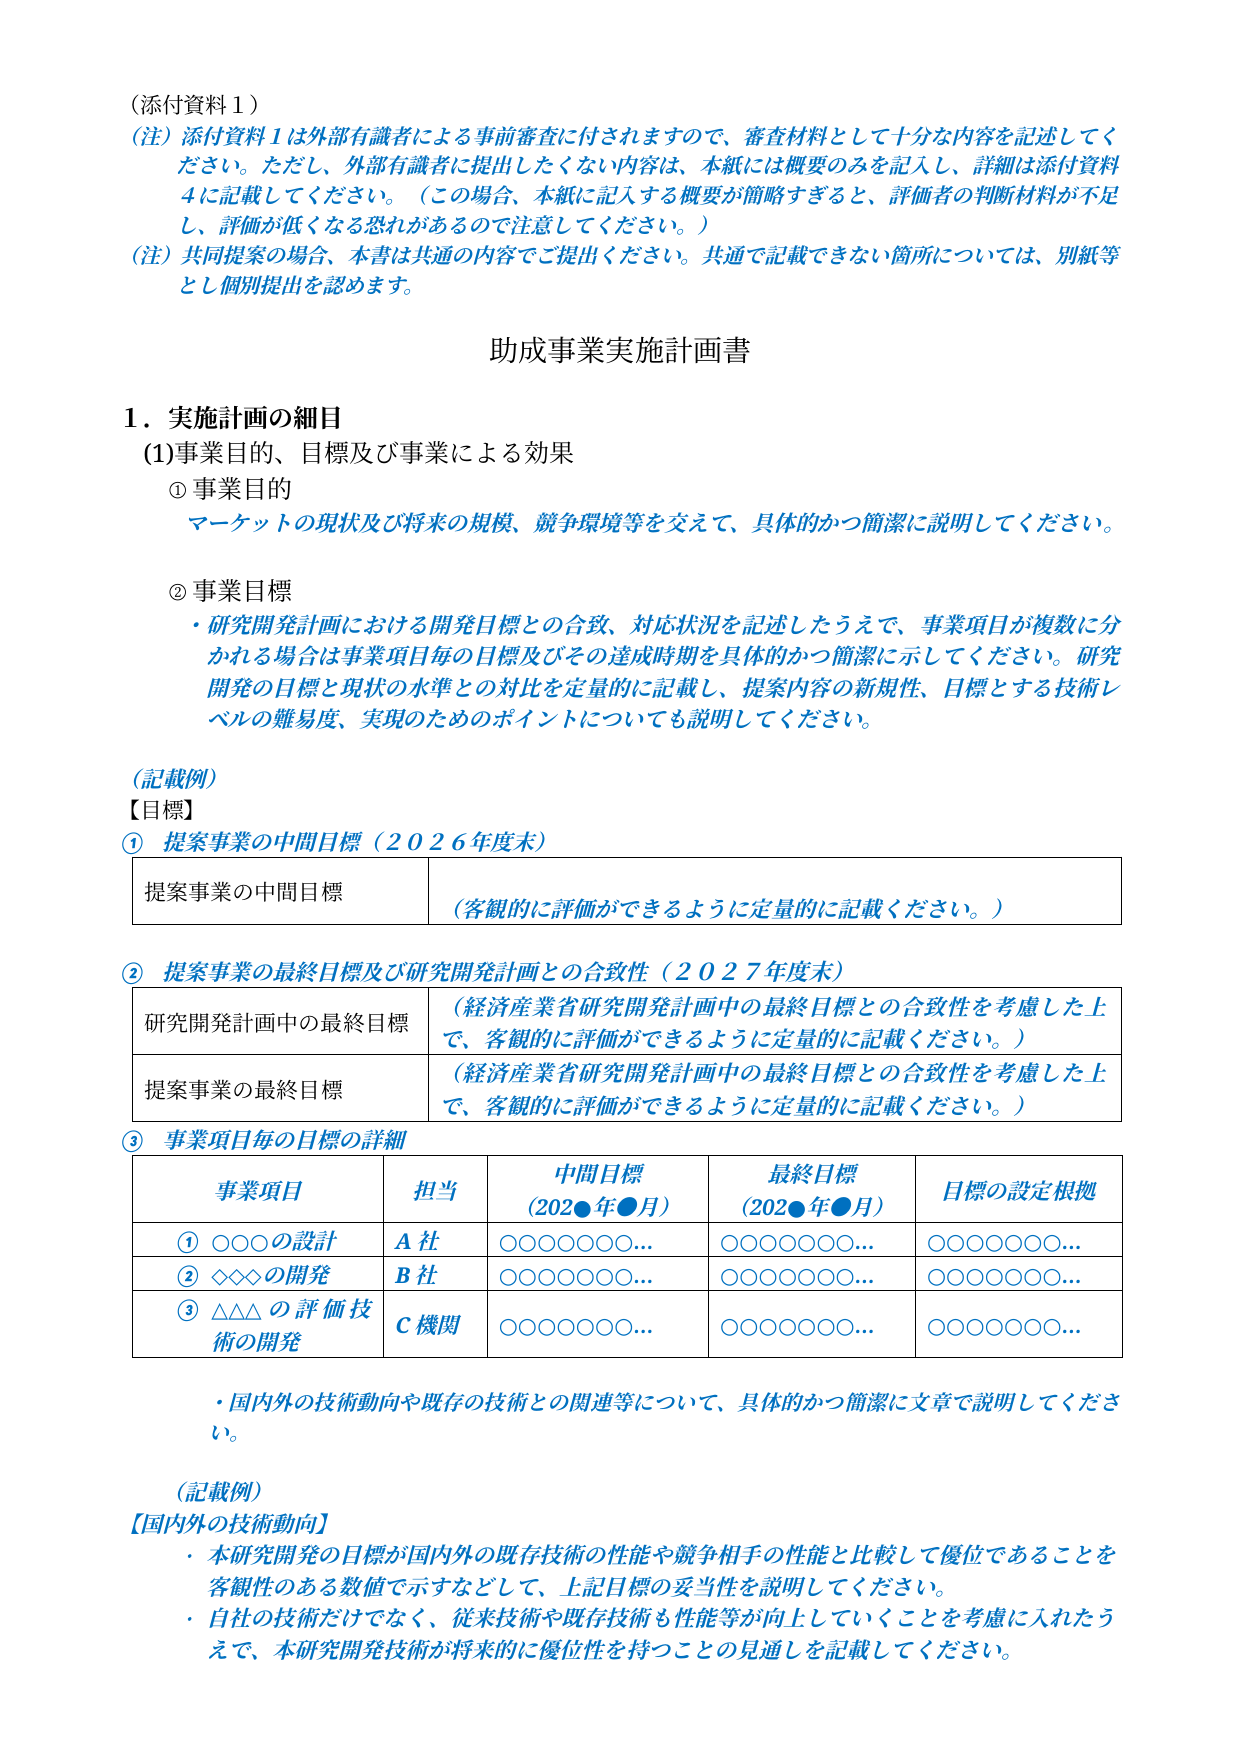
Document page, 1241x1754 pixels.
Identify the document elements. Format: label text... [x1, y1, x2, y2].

text ①事業目的 [118, 470, 1122, 506]
text (1)事業目的、目標及び事業による効果 [118, 434, 1122, 470]
table_cell 提案事業の最終目標 [133, 1055, 428, 1121]
list 自社の技術だけでなく、従来技術や既存技術も性能等が向上していくことを考慮に入れたうえで、本研究開発技術が将来的に優位性を持つことの見通しを記載してください。 [184, 1601, 1122, 1664]
text 【目標】 [118, 793, 1122, 825]
list 本研究開発の目標が国内外の既存技術の性能や競争相手の性能と比較して優位であることを客観性のある数値で示すなどして、上記目標の妥当性を説明してください。 [184, 1538, 1122, 1601]
text （添付資料１） [118, 89, 1122, 120]
table_cell ○○○の設計 [133, 1223, 383, 1256]
table_cell （経済産業省研究開発計画中の最終目標との合致性を考慮した上で、客観的に評価ができるように定量的に記載ください。） [429, 1055, 1121, 1121]
table_header 研究開発計画中の最終目標 [133, 988, 428, 1054]
text ・国内外の技術動向や既存の技術との関連等について、具体的かつ簡潔に文章で説明してください。 [207, 1386, 1122, 1446]
text （注）共同提案の場合、本書は共通の内容でご提出ください。共通で記載できない箇所については、別紙等とし個別提出を認めます。 [118, 240, 1122, 299]
text ②事業目標 [118, 572, 1122, 608]
text マーケットの現状及び将来の規模、競争環境等を交えて、具体的かつ簡潔に説明してください。 [118, 506, 1122, 538]
text 助成事業実施計画書 [118, 328, 1122, 370]
table_header 提案事業の中間目標 [133, 858, 428, 923]
table_header 担当 [384, 1156, 487, 1222]
text 【国内外の技術動向】 [118, 1507, 1122, 1538]
text （記載例） [118, 762, 1122, 793]
table_cell A社 [384, 1223, 487, 1256]
list 提案事業の最終目標及び研究開発計画との合致性（２０２７年度末） [118, 954, 1122, 987]
table_cell ○○○○○○○… [488, 1223, 708, 1256]
table_cell C機関 [384, 1291, 487, 1357]
table_header 目標の設定根拠 [916, 1156, 1122, 1222]
table_cell ○○○○○○○… [916, 1257, 1122, 1290]
list 提案事業の中間目標（２０２６年度末） [118, 825, 1122, 857]
table_header 最終目標 （202●年●月） [709, 1156, 915, 1222]
table_cell ○○○○○○○… [709, 1223, 915, 1256]
table_header 中間目標 （202●年●月） [488, 1156, 708, 1222]
text １．実施計画の細目 [118, 398, 1122, 434]
table_header （経済産業省研究開発計画中の最終目標との合致性を考慮した上で、客観的に評価ができるように定量的に記載ください。） [429, 988, 1121, 1054]
text （記載例） [162, 1476, 1122, 1507]
table_cell ○○○○○○○… [916, 1291, 1122, 1357]
list 事業項目毎の目標の詳細 [118, 1122, 1122, 1155]
table_header 事業項目 [133, 1156, 383, 1222]
text （注）添付資料１は外部有識者による事前審査に付されますので、審査材料として十分な内容を記述してください。ただし、外部有識者に提出したくない内容は、本紙には概要のみを記入し、詳細は添付資料４に記載してください。（この場合、本紙に記入する概要が簡略すぎると、評価者の判断材料が不足し、評価が低くなる恐れがあるので注意してください。） [118, 120, 1122, 240]
table_cell ○○○○○○○… [709, 1257, 915, 1290]
table_cell △△△の評価技術の開発 [133, 1291, 383, 1357]
table_header （客観的に評価ができるように定量的に記載ください。） [429, 858, 1121, 923]
table_cell B社 [384, 1257, 487, 1290]
table_cell ○○○○○○○… [488, 1257, 708, 1290]
table_cell ○○○○○○○… [709, 1291, 915, 1357]
table_cell ○○○○○○○… [916, 1223, 1122, 1256]
text ・研究開発計画における開発目標との合致、対応状況を記述したうえで、事業項目が複数に分かれる場合は事業項目毎の目標及びその達成時期を具体的かつ簡潔に示してください。研究開発の目標と現状の水準との対比を定量的に記載し、提案内容の新規性、目標とする技術レベルの難易度、実現のためのポイントについても説明してください。 [184, 608, 1122, 734]
table_cell ◇◇◇の開発 [133, 1257, 383, 1290]
table_cell ○○○○○○○… [488, 1291, 708, 1357]
